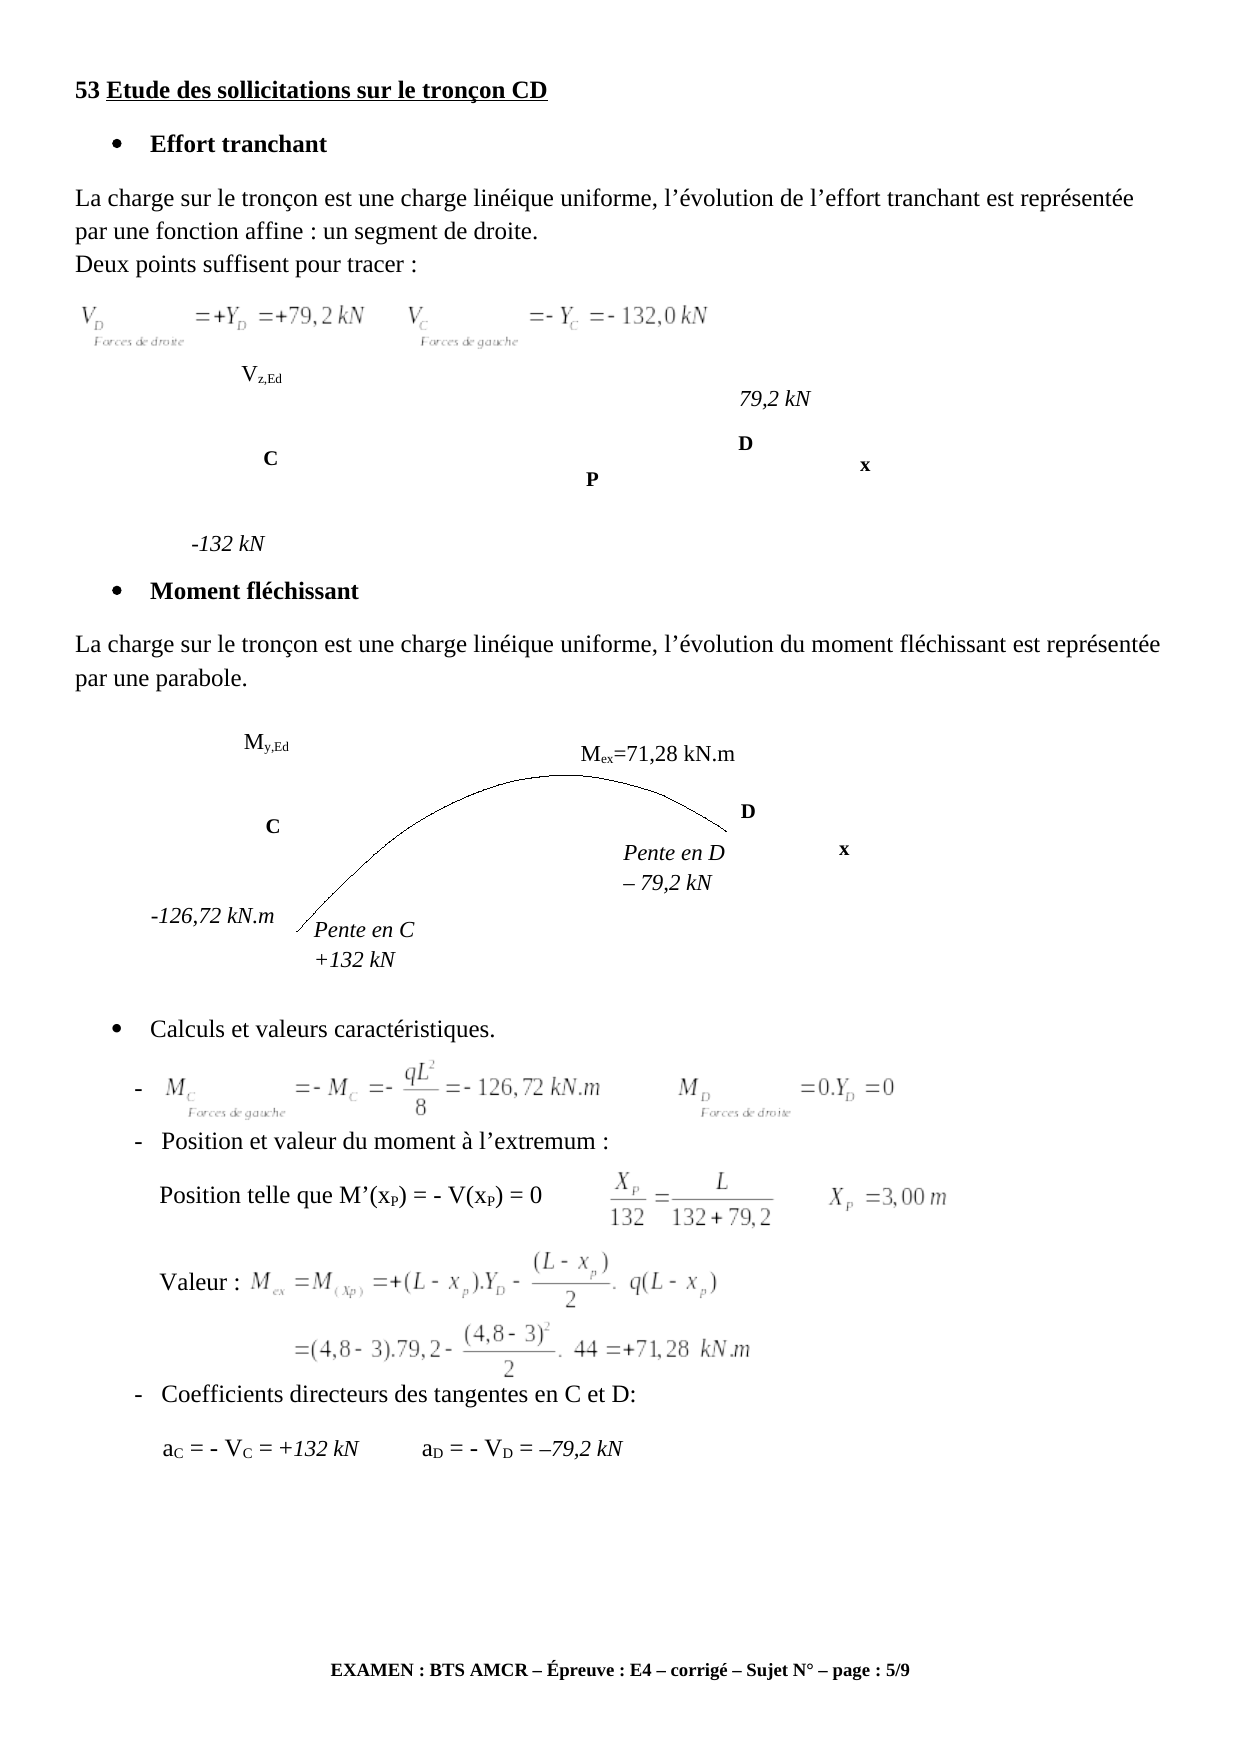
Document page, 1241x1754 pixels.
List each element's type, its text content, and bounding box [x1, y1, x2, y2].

text La charge sur le tronçon est une charge linéique uniforme, l’évolution de l’effort tranchant est représentée par une fonction affine : un segment de droite. [75, 183, 1165, 244]
text 53 Etude des sollicitations sur le tronçon CD [75, 75, 1165, 104]
list Calculs et valeurs caractéristiques. [112, 1014, 1165, 1043]
text - Coefficients directeurs des tangentes en C et D: [134, 1379, 1165, 1408]
text - [134, 1073, 1165, 1101]
list Moment fléchissant [112, 576, 1165, 604]
list Effort tranchant [112, 129, 1165, 158]
text - Position et valeur du moment à l’extremum : [134, 1126, 1165, 1155]
text Deux points suffisent pour tracer : [75, 249, 1165, 277]
text La charge sur le tronçon est une charge linéique uniforme, l’évolution du moment fléchissant est représentée par une parabole. [75, 629, 1165, 691]
text Valeur : [134, 1267, 1165, 1296]
text Position telle que M’(xP) = - V(xP) = 0 [134, 1180, 1165, 1209]
text aC = - VC = +132 kN aD = - VD = –79,2 kN [75, 1433, 1165, 1462]
